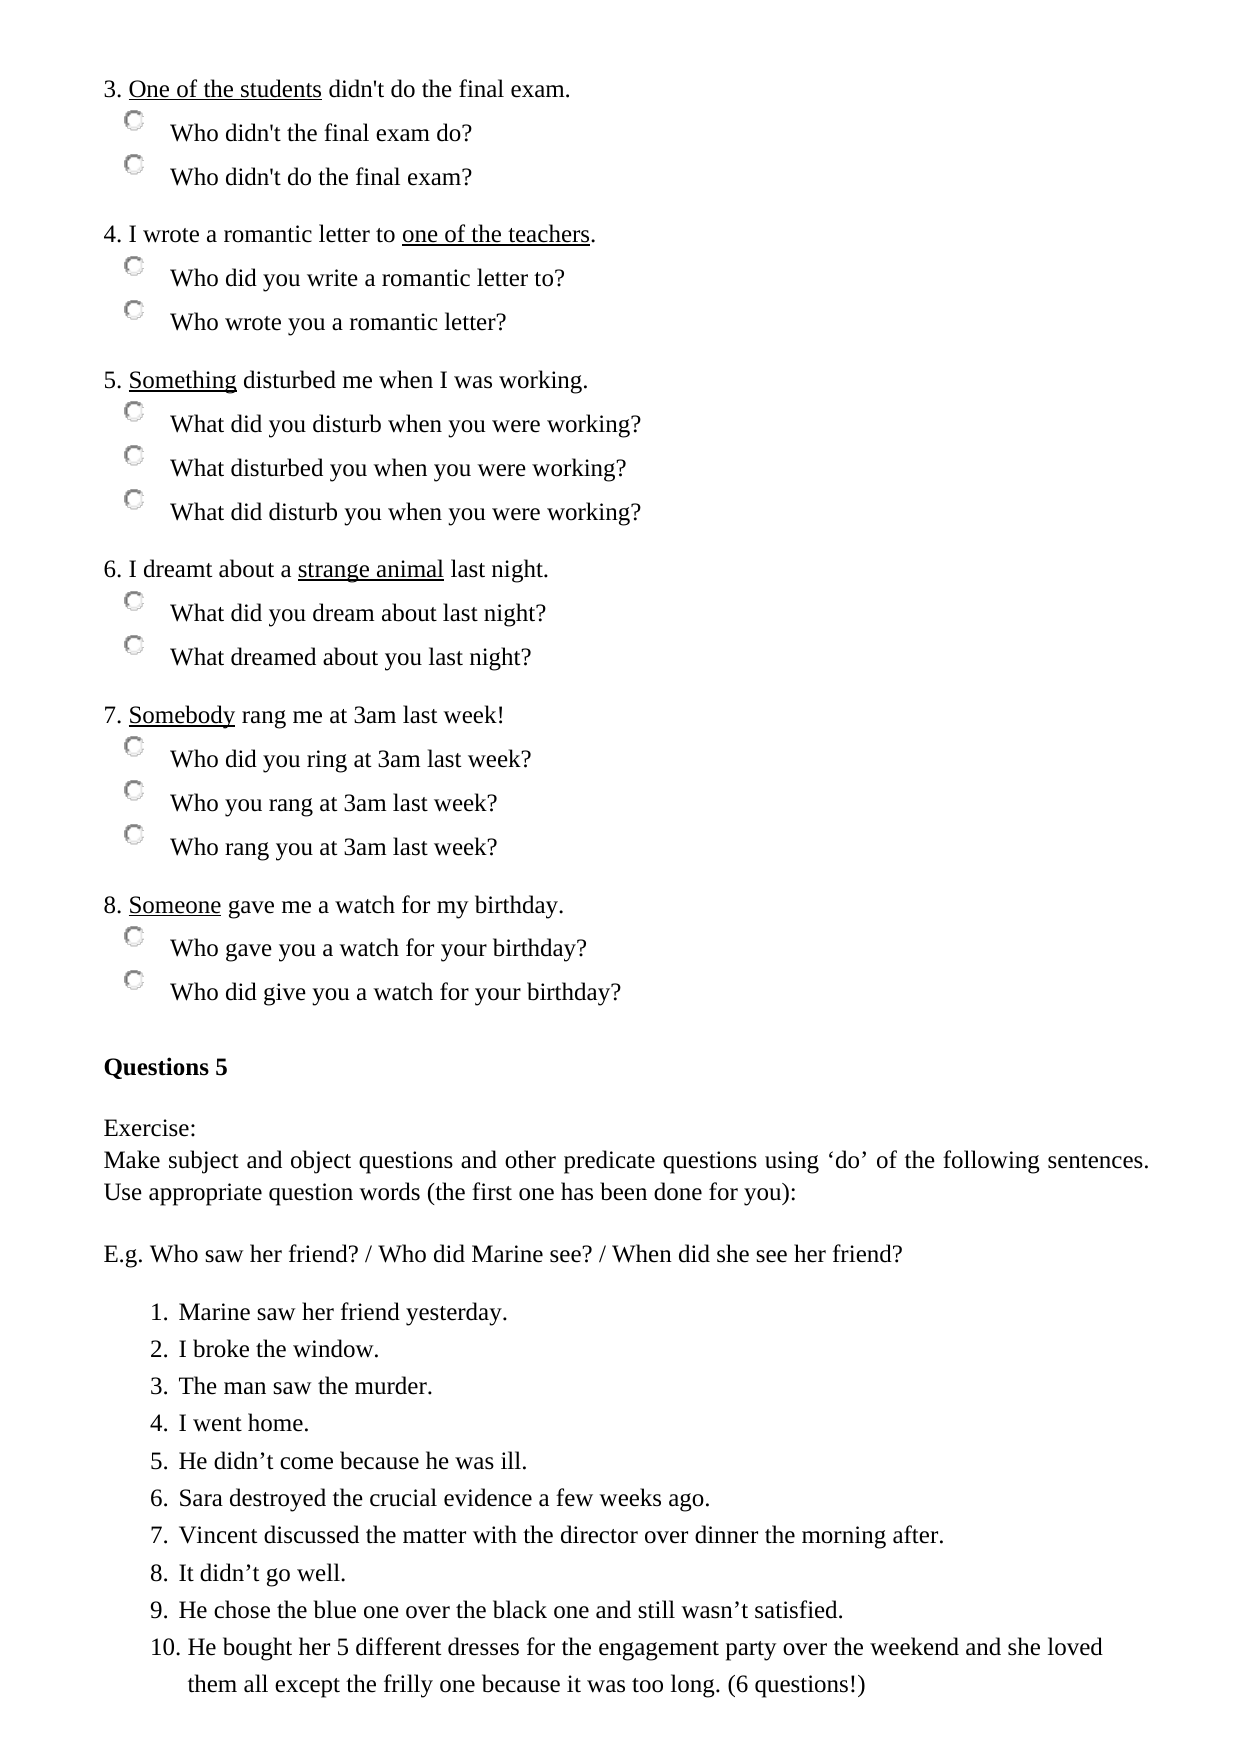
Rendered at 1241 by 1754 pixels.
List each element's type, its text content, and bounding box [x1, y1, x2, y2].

list I broke the window. [150, 1334, 1152, 1363]
text 8. Someone gave me a watch for my birthday. Who gave you a watch for your birthday? Who did give you a watch for your birthday? [103, 890, 1152, 1006]
text 4. I wrote a romantic letter to one of the teachers. Who did you write a romantic letter to? Who wrote you a romantic letter? [103, 219, 1152, 336]
list It didn’t go well. [150, 1558, 1152, 1586]
text Questions 5 [103, 1035, 1152, 1080]
list He bought her 5 different dresses for the engagement party over the weekend and she loved them all except the frilly one because it was too long. (6 questions!) [150, 1632, 1152, 1698]
list He didn’t come because he was ill. [150, 1446, 1152, 1474]
list Sara destroyed the crucial evidence a few weeks ago. [150, 1483, 1152, 1512]
list The man saw the murder. [150, 1371, 1152, 1400]
list He chose the blue one over the black one and still wasn’t satisfied. [150, 1595, 1152, 1624]
text 7. Somebody rang me at 3am last week! Who did you ring at 3am last week? Who you rang at 3am last week? Who rang you at 3am last week? [103, 700, 1152, 861]
text E.g. Who saw her friend? / Who did Marine see? / When did she see her friend? [103, 1235, 1152, 1267]
text 5. Something disturbed me when I was working. What did you disturb when you were working? What disturbed you when you were working? What did disturb you when you were working? [103, 365, 1152, 525]
text Exercise: Make subject and object questions and other predicate questions using ‘do’ of the following sentences. Use appropriate question words (the first one has been done for you): [103, 1109, 1152, 1206]
list Vincent discussed the matter with the director over dinner the morning after. [150, 1520, 1152, 1549]
list Marine saw her friend yesterday. [150, 1297, 1152, 1325]
text 6. I dreamt about a strange animal last night. What did you dream about last night? What dreamed about you last night? [103, 554, 1152, 671]
text 3. One of the students didn't do the final exam. Who didn't the final exam do? Who didn't do the final exam? [103, 74, 1152, 190]
list I went home. [150, 1408, 1152, 1437]
